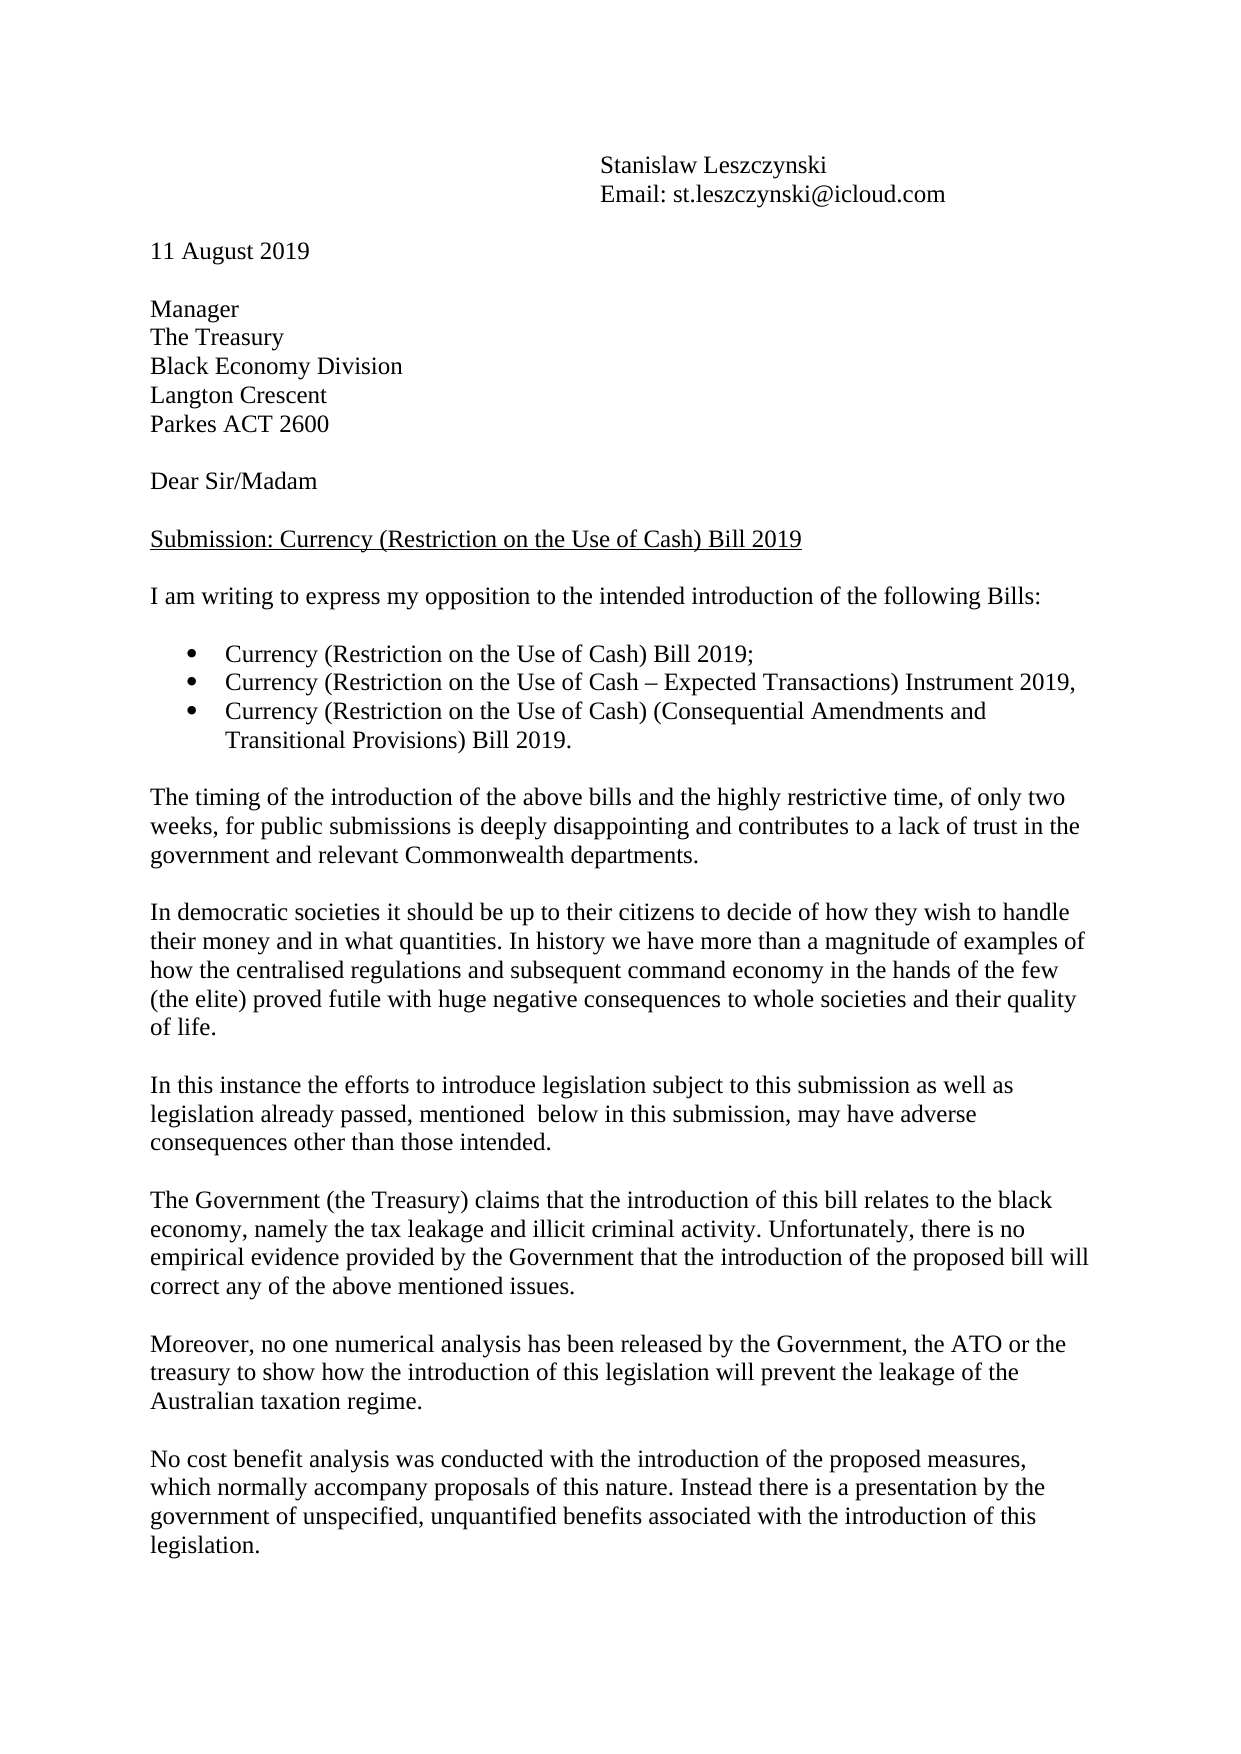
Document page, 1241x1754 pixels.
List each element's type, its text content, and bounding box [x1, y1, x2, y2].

list Currency (Restriction on the Use of Cash) Bill 2019; [187, 639, 1090, 667]
list Currency (Restriction on the Use of Cash) (Consequential Amendments and Transitional Provisions) Bill 2019. [187, 696, 1090, 754]
text 11 August 2019 [150, 236, 1090, 265]
text Submission: Currency (Restriction on the Use of Cash) Bill 2019 [150, 524, 1090, 552]
text Moreover, no one numerical analysis has been released by the Government, the ATO or the treasury to show how the introduction of this legislation will prevent the leakage of the Australian taxation regime. [150, 1329, 1090, 1415]
text In democratic societies it should be up to their citizens to decide of how they wish to handle their money and in what quantities. In history we have more than a magnitude of examples of how the centralised regulations and subsequent command economy in the hands of the few (the elite) proved futile with huge negative consequences to whole societies and their quality of life. [150, 897, 1090, 1041]
text The Treasury [150, 322, 1090, 351]
text Manager [150, 294, 1090, 322]
text Parkes ACT 2600 [150, 409, 1090, 437]
text I am writing to express my opposition to the intended introduction of the following Bills: [150, 581, 1090, 610]
text Stanislaw Leszczynski [525, 150, 1090, 179]
text The Government (the Treasury) claims that the introduction of this bill relates to the black economy, namely the tax leakage and illicit criminal activity. Unfortunately, there is no empirical evidence provided by the Government that the introduction of the proposed bill will correct any of the above mentioned issues. [150, 1185, 1090, 1300]
text Langton Crescent [150, 380, 1090, 409]
text Dear Sir/Madam [150, 466, 1090, 495]
text Email: st.leszczynski@icloud.com [600, 179, 1090, 207]
text Black Economy Division [150, 351, 1090, 380]
list Currency (Restriction on the Use of Cash – Expected Transactions) Instrument 2019, [187, 667, 1090, 696]
text In this instance the efforts to introduce legislation subject to this submission as well as legislation already passed, mentioned below in this submission, may have adverse consequences other than those intended. [150, 1070, 1090, 1156]
text The timing of the introduction of the above bills and the highly restrictive time, of only two weeks, for public submissions is deeply disappointing and contributes to a lack of trust in the government and relevant Commonwealth departments. [150, 782, 1090, 869]
text No cost benefit analysis was conducted with the introduction of the proposed measures, which normally accompany proposals of this nature. Instead there is a presentation by the government of unspecified, unquantified benefits associated with the introduction of this legislation. [150, 1444, 1090, 1559]
